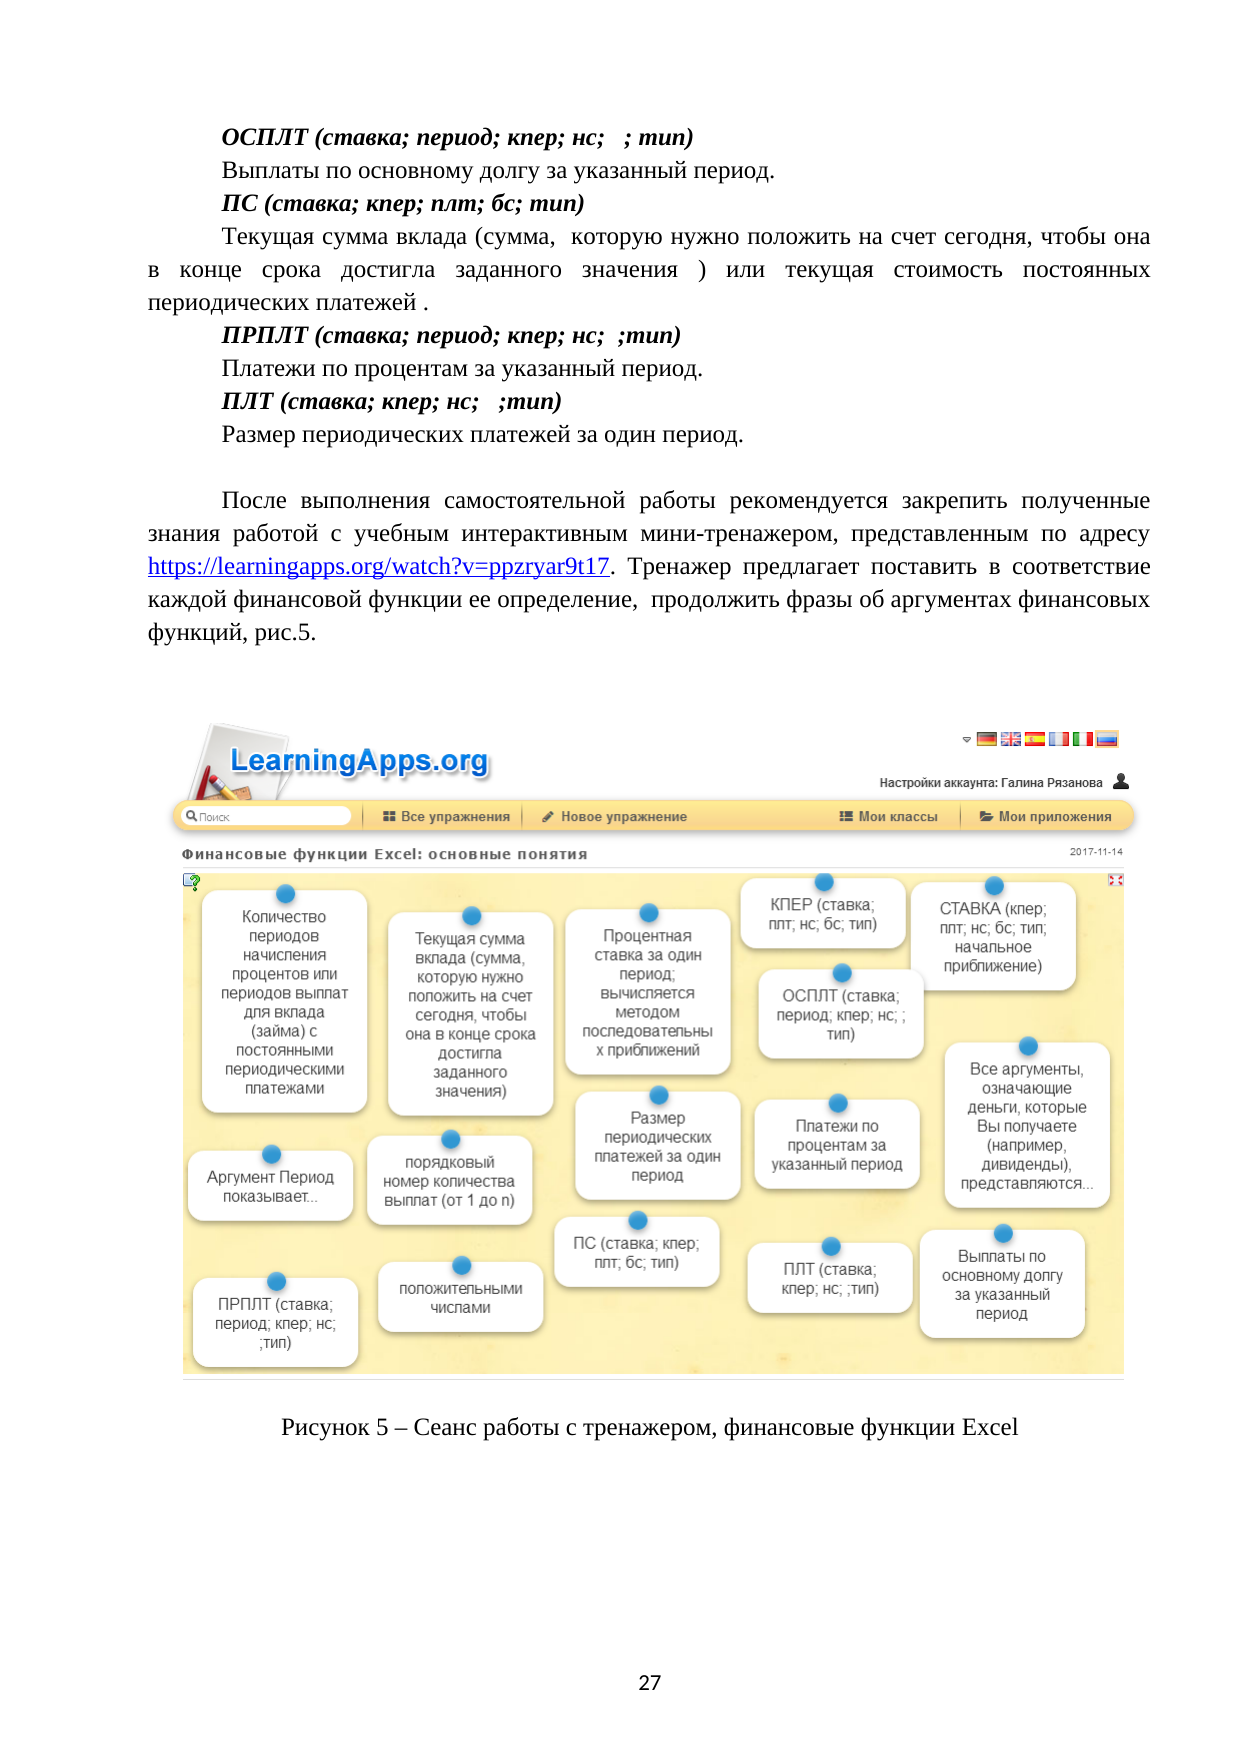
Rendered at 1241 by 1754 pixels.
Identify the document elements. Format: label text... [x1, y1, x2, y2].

text Платежи по процентам за указанный период. [148, 353, 1152, 382]
text Текущая сумма вклада (сумма, которую нужно положить на счет сегодня, чтобы она в конце срока достигла заданного значения ) или текущая стоимость постоянных периодических платежей . [148, 221, 1152, 316]
picture [147, 723, 1152, 1391]
text ПС (ставка; кпер; плт; бс; тип) [148, 188, 1152, 216]
text ПРПЛТ (ставка; период; кпер; нс; ;тип) [148, 320, 1152, 348]
text После выполнения самостоятельной работы рекомендуется закрепить полученные знания работой с учебным интерактивным мини-тренажером, представленным по адресу https://learningapps.org/watch?v=ppzryar9t17. Тренажер предлагает поставить в соответствие каждой финансовой функции ее определение, продолжить фразы об аргументах финансовых функций, рис.5. [148, 485, 1152, 646]
text Выплаты по основному долгу за указанный период. [148, 155, 1152, 183]
text Размер периодических платежей за один период. [148, 419, 1152, 448]
text ОСПЛТ (ставка; период; кпер; нс; ; тип) [148, 122, 1152, 150]
text ПЛТ (ставка; кпер; нс; ;тип) [148, 386, 1152, 414]
text Рисунок 5 – Сеанс работы с тренажером, финансовые функции Excel [148, 1412, 1152, 1440]
